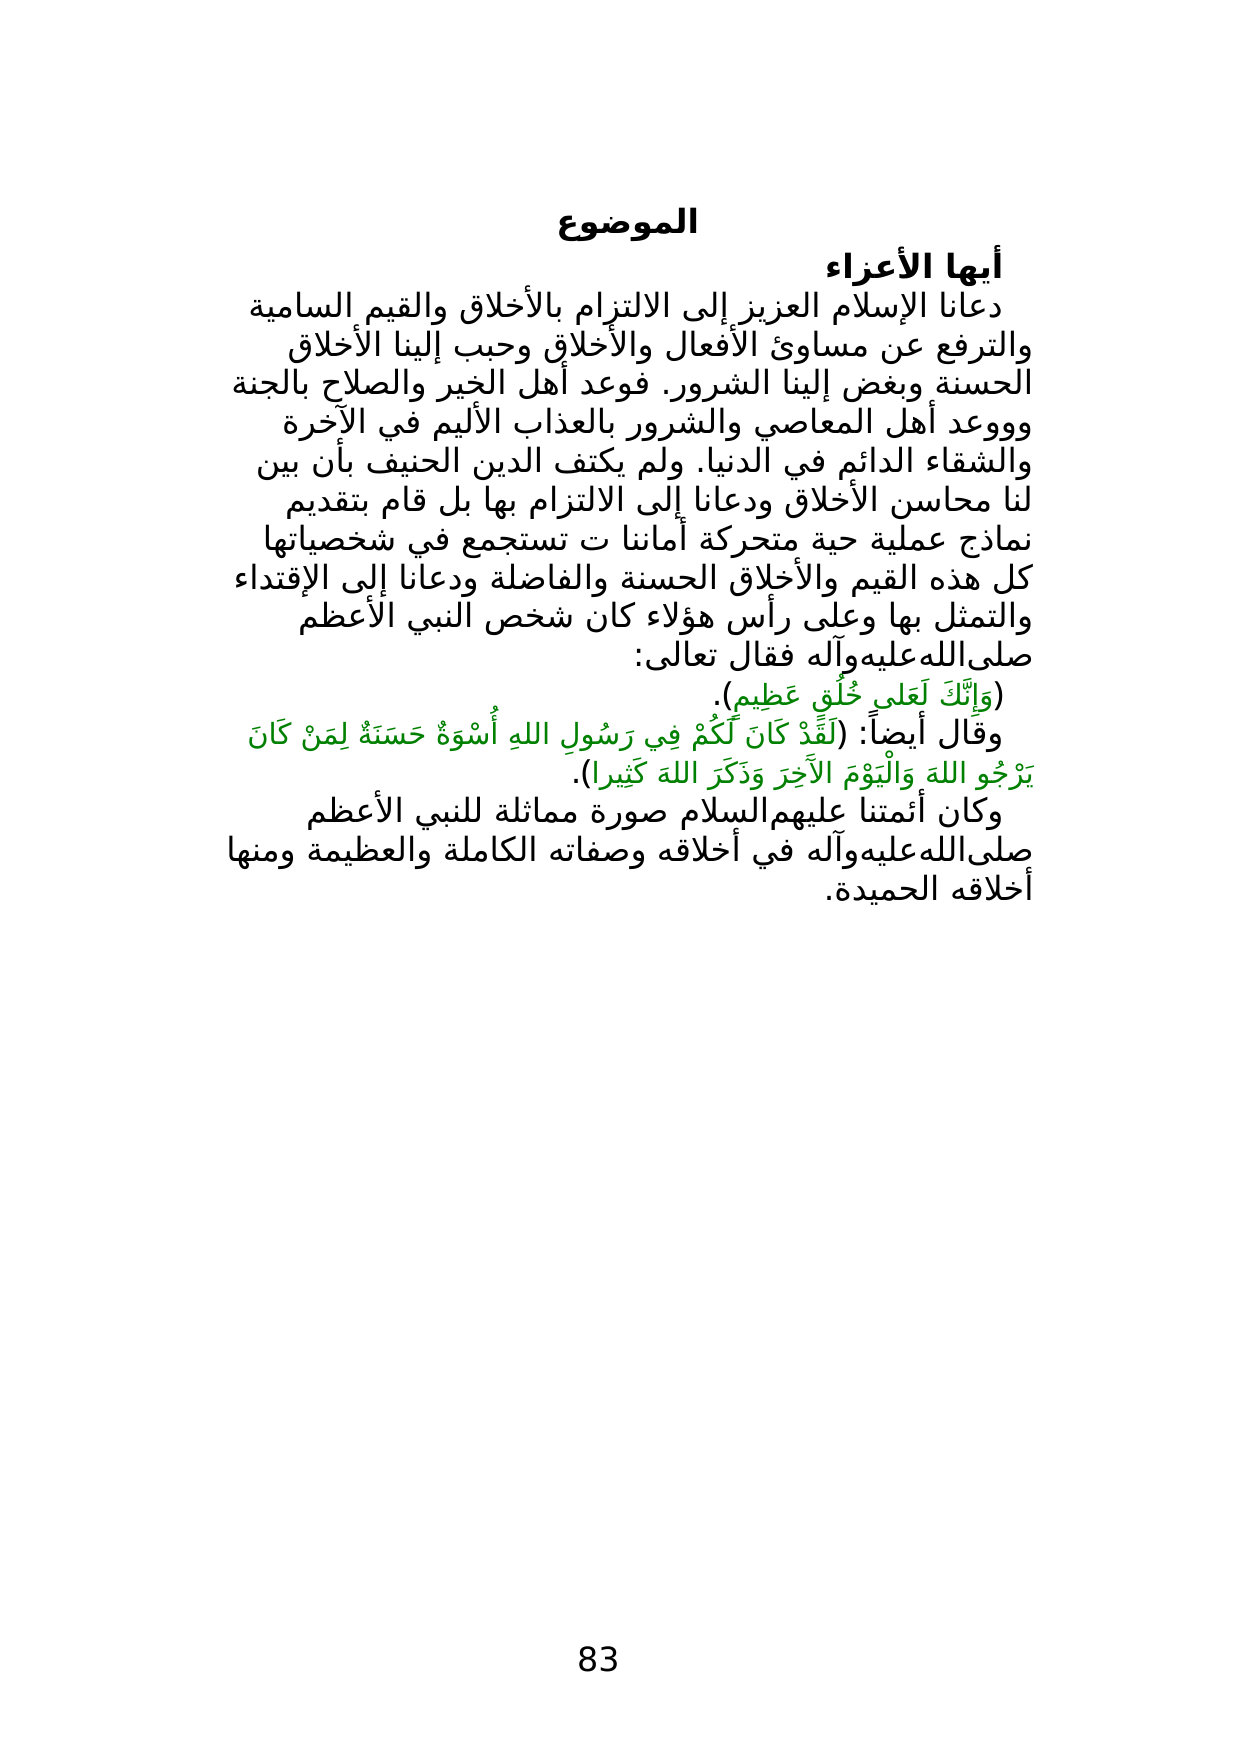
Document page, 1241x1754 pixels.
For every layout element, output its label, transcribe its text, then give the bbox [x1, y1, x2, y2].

text دعانا الإسلام العزيز إلى الالتزام بالأخلاق والقيم السامية والترفع عن مساوئ الأفعال والأخلاق وحبب إلينا الأخلاق الحسنة وبغض إلينا الشرور. فوعد أهل الخير والصلاح بالجنة وووعد أهل المعاصي والشرور بالعذاب الأليم في الآخرة والشقاء الدائم في الدنيا. ولم يكتف الدين الحنيف بأن بين لنا محاسن الأخلاق ودعانا إلى الالتزام بها بل قام بتقديم نماذج عملية حية متحركة أماننا ت تستجمع في شخصياتها كل هذه القيم والأخلاق الحسنة والفاضلة ودعانا إلى الإقتداء والتمثل بها وعلى رأس هؤلاء كان شخص النبي الأعظم صلى‌الله‌عليه‌وآله فقال تعالى: [222, 286, 1033, 675]
text وقال أيضاً: ﴿لَقَدْ كَانَ لَكُمْ فِي رَسُولِ اللهِ أُسْوَةٌ حَسَنَةٌ لِمَنْ كَانَ يَرْجُو اللهَ وَالْيَوْمَ الآَخِرَ وَذَكَرَ اللهَ كَثِيرا﴾. [222, 713, 1033, 791]
text ﴿وَإِنَّكَ لَعَلى خُلُقٍ عَظِيمٍ﴾. [222, 675, 1033, 713]
text الموضوع [222, 202, 1033, 241]
text وكان أئمتنا عليهم‌السلام صورة مماثلة للنبي الأعظم صلى‌الله‌عليه‌وآله في أخلاقه وصفاته الكاملة والعظيمة ومنها أخلاقه الحميدة. [222, 791, 1033, 908]
text أيها الأعزاء [222, 247, 1033, 286]
